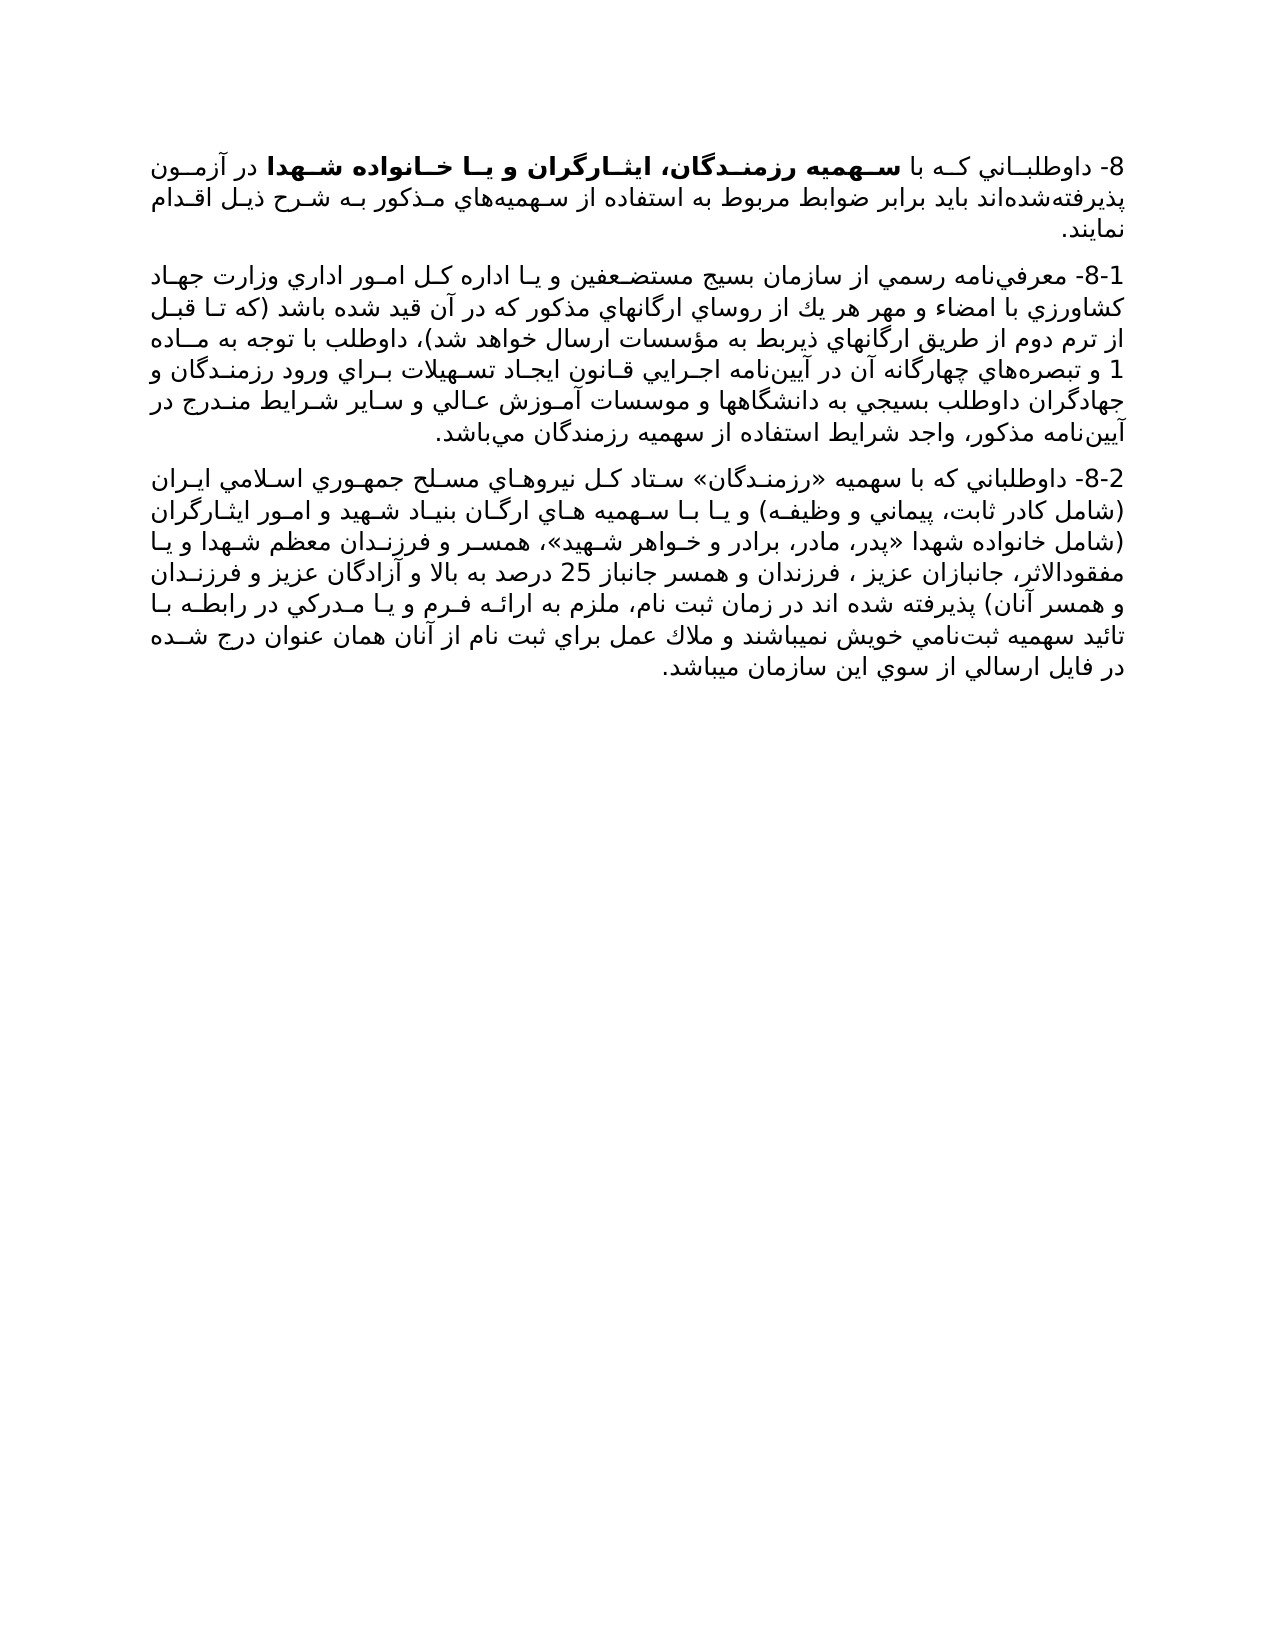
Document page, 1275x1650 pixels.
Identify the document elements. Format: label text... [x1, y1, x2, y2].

text 8-1- معرفي‌نامه رسمي از سازمان بسيج مستضعفين و يا اداره كل امور اداري وزارت جهاد كشاورزي با امضاء و مهر هر يك از روساي ارگانهاي مذكور كه در آن قيد شده باشد (كه تا قبل از ترم دوم از طريق ارگانهاي ذيربط به مؤسسات ارسال خواهد شد)، داوطلب با توجه به ماده 1 و تبصره‌هاي چهارگانه آن در آيين‌نامه اجرايي قانون ايجاد تسهيلات براي ورود رزمندگان و جهادگران داوطلب بسيجي به دانشگاهها و موسسات آموزش عالي و ساير شرايط مندرج در آيين‌نامه مذكور، واجد شرايط استفاده از سهميه رزمندگان مي‌باشد. [150, 259, 1125, 447]
text 8- داوطلباني كه با سهميه رزمندگان، ايثارگران و يا خانواده شهدا در آزمون پذيرفته‌شده‌اند بايد برابر ضوابط مربوط به استفاده از سهميه‌هاي مذكور به شرح ذيل اقدام نمايند. [150, 150, 1125, 244]
text 8-2- داوطلباني كه با سهميه «رزمندگان» ستاد كل نيروهاي مسلح جمهوري اسلامي ايران (شامل كادر ثابت، پيماني و وظيفه) و يا با سهميه هاي ارگان بنياد شهيد و امور ايثارگران (شامل خانواده شهدا «پدر، مادر، برادر و خواهر شهيد»، همسر و فرزندان معظم شهدا و يا مفقودالاثر، جانبازان عزيز ، فرزندان و همسر جانباز 25 درصد به بالا و آزادگان عزيز و فرزندان و همسر آنان) پذيرفته شده اند در زمان ثبت نام، ملزم به ارائه فرم و يا مدركي در رابطه با تائيد سهميه ثبت‌نامي خويش نميباشند و ملاك عمل براي ثبت نام از آنان همان عنوان درج شده در فايل ارسالي از سوي اين سازمان ميباشد. [150, 462, 1125, 681]
